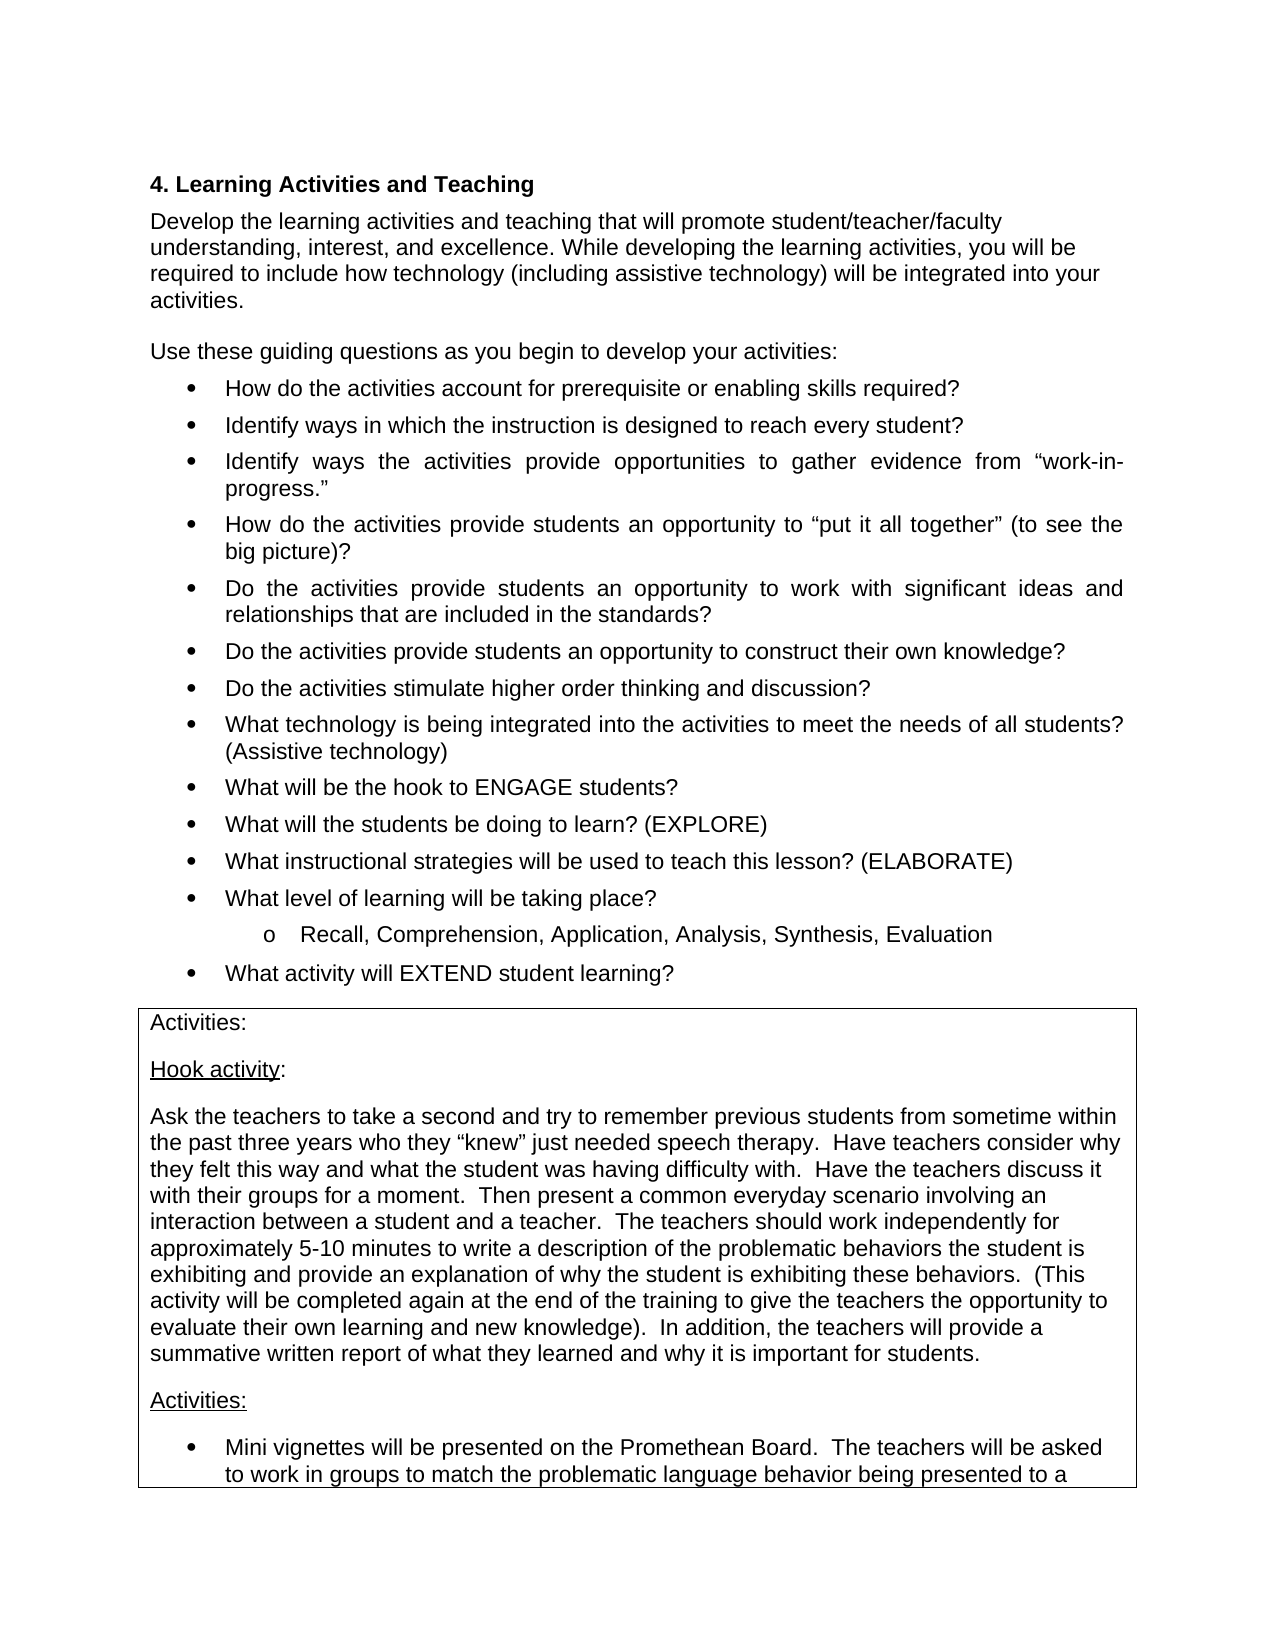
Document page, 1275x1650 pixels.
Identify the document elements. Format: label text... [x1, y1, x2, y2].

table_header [139, 1009, 1136, 1487]
list What level of learning will be taking place? [187, 885, 1125, 911]
list Identify ways the activities provide opportunities to gather evidence from “work-in-progress.” [187, 448, 1125, 501]
list How do the activities account for prerequisite or enabling skills required? [187, 375, 1125, 401]
list What will the students be doing to learn? (EXPLORE) [187, 811, 1125, 837]
list How do the activities provide students an opportunity to “put it all together” (to see the big picture)? [187, 511, 1125, 564]
list Do the activities provide students an opportunity to work with significant ideas and relationships that are included in the standards? [187, 574, 1125, 627]
list What will be the hook to ENGAGE students? [187, 774, 1125, 801]
list What activity will EXTEND student learning? [187, 960, 1125, 987]
list What technology is being integrated into the activities to meet the needs of all students? (Assistive technology) [187, 711, 1125, 764]
text 4. Learning Activities and Teaching [150, 171, 1125, 197]
text Develop the learning activities and teaching that will promote student/teacher/faculty understanding, interest, and excellence. While developing the learning activities, you will be required to include how technology (including assistive technology) will be integrated into your activities. [150, 208, 1125, 313]
list Recall, Comprehension, Application, Analysis, Synthesis, Evaluation [262, 921, 1125, 950]
list Do the activities stimulate higher order thinking and discussion? [187, 674, 1125, 701]
list What instructional strategies will be used to teach this lesson? (ELABORATE) [187, 848, 1125, 874]
text Use these guiding questions as you begin to develop your activities: [150, 338, 1125, 364]
list Identify ways in which the instruction is designed to reach every student? [187, 412, 1125, 438]
list Do the activities provide students an opportunity to construct their own knowledge? [187, 638, 1125, 664]
